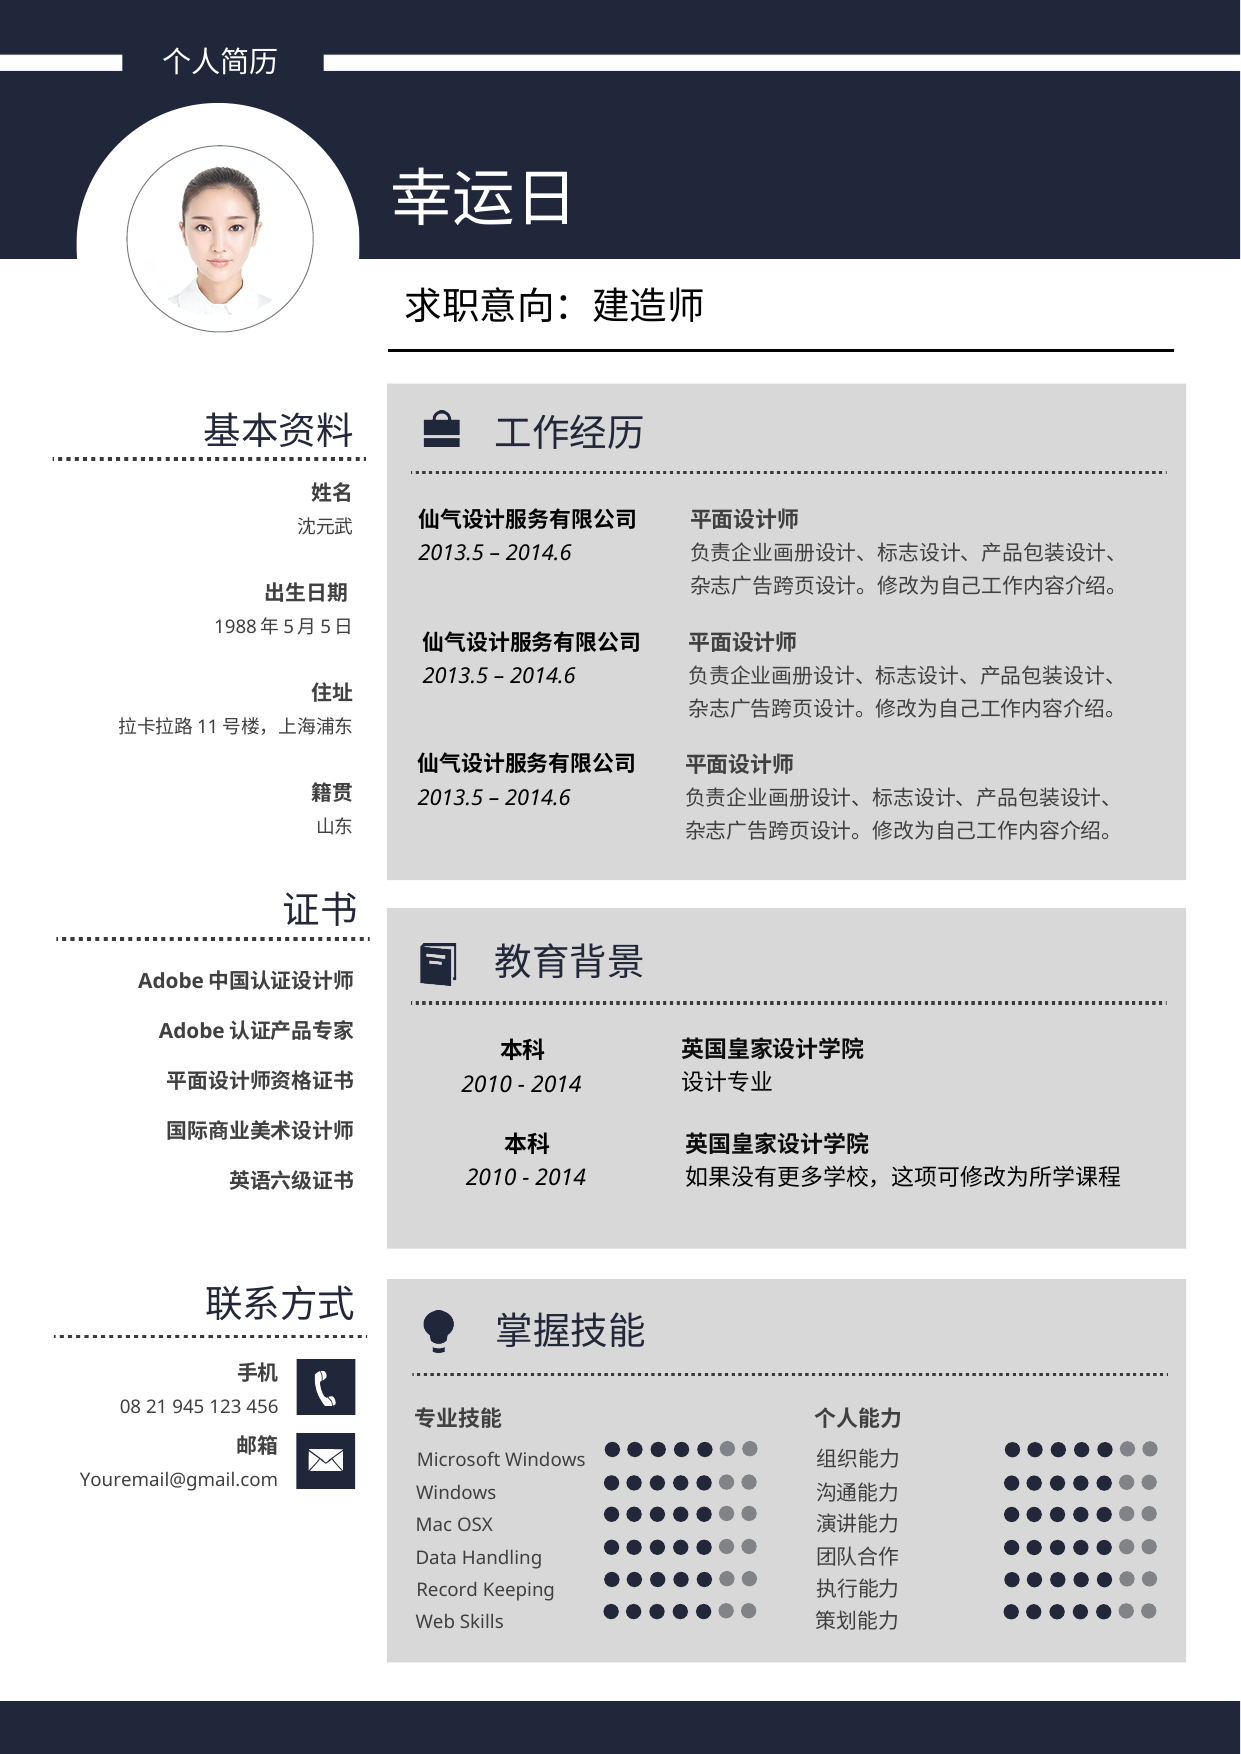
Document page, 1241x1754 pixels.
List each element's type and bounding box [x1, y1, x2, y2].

picture [0, 0, 1241, 386]
picture [296, 1359, 356, 1415]
picture [52, 457, 366, 461]
picture [411, 1001, 1167, 1005]
picture [296, 1433, 356, 1489]
picture [56, 937, 370, 941]
picture [327, 1053, 386, 1121]
picture [423, 1310, 454, 1353]
picture [0, 1701, 1241, 1754]
picture [423, 410, 460, 447]
picture [420, 943, 457, 986]
